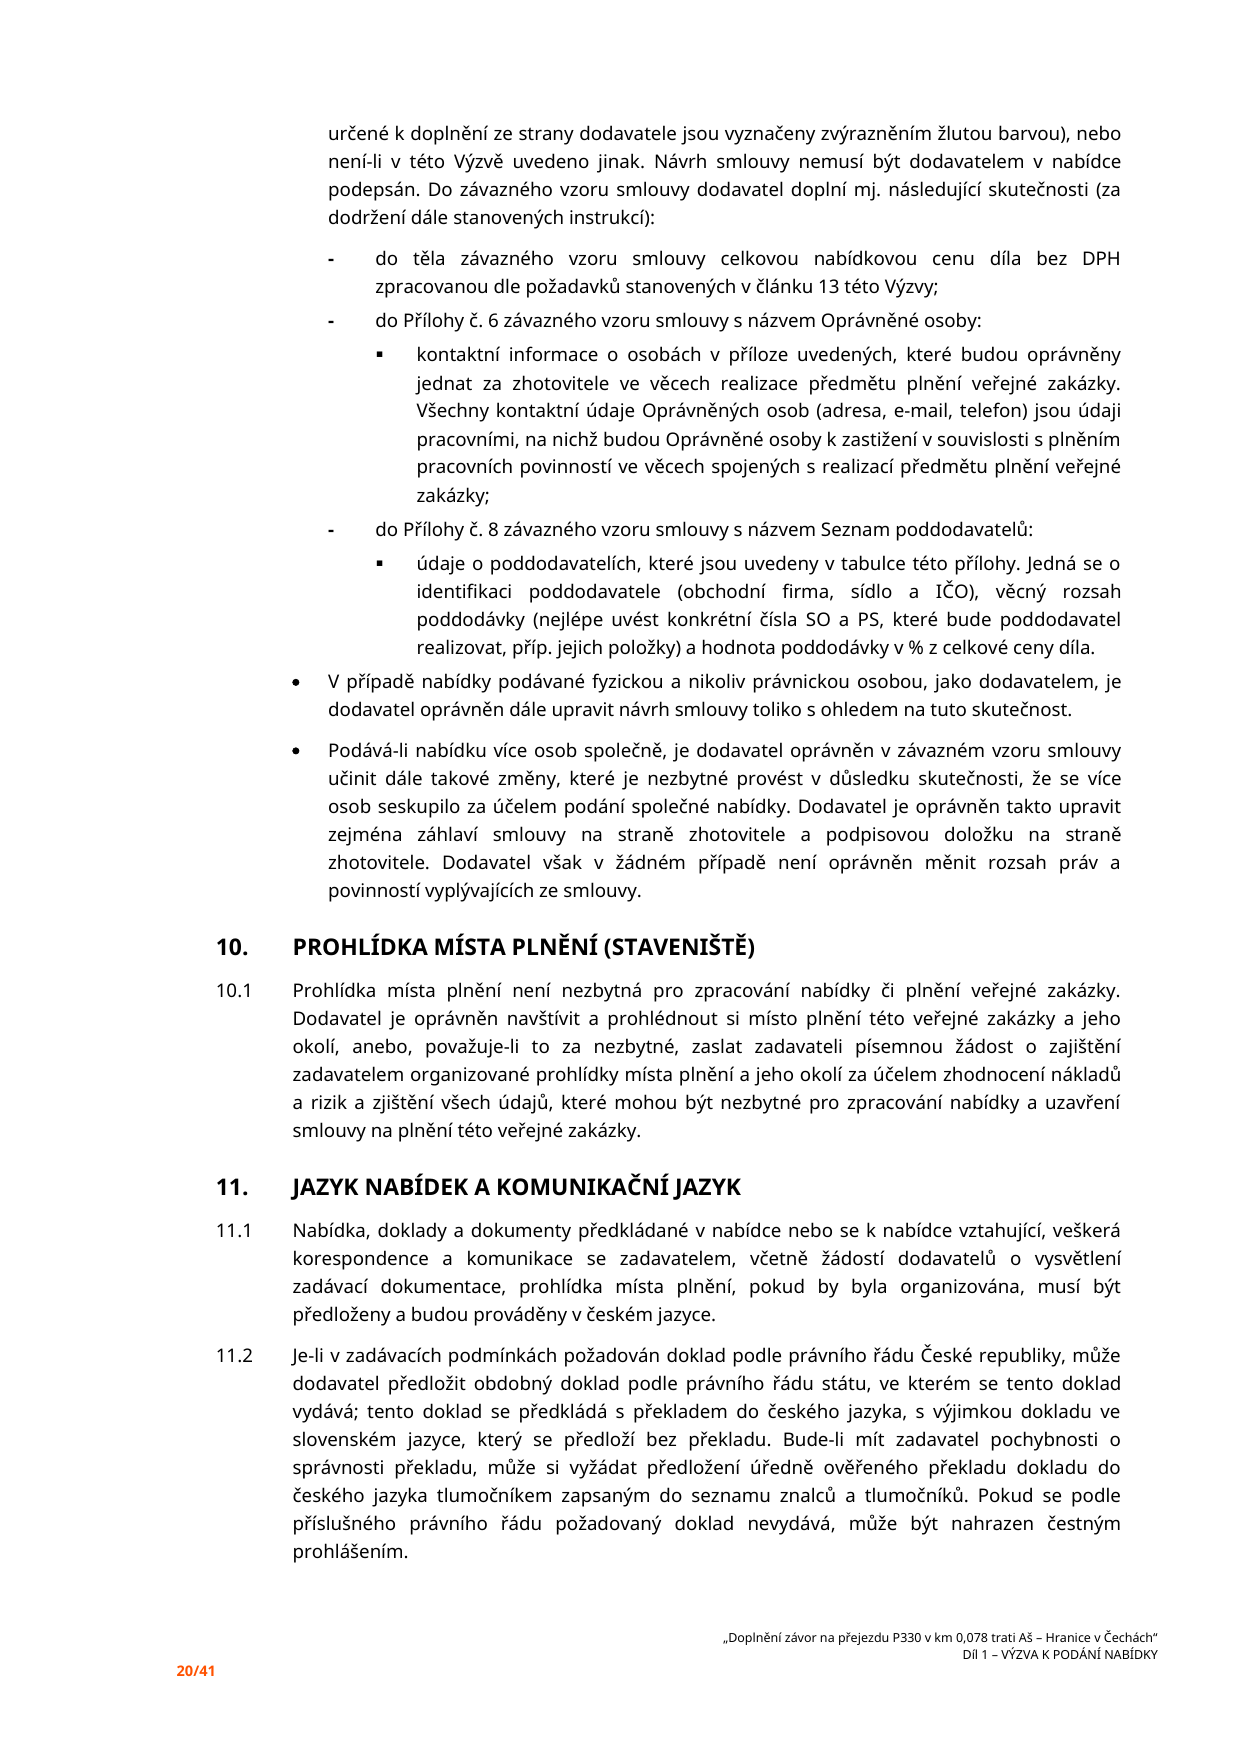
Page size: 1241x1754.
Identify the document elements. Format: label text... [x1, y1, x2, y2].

text JAZYK NABÍDEK A KOMUNIKAČNÍ JAZYK [216, 1170, 1122, 1202]
text do těla závazného vzoru smlouvy celkovou nabídkovou cenu díla bez DPH zpracovanou dle požadavků stanovených v článku 13 této Výzvy; [328, 245, 1122, 299]
text V případě nabídky podávané fyzickou a nikoliv právnickou osobou, jako dodavatelem, je dodavatel oprávněn dále upravit návrh smlouvy toliko s ohledem na tuto skutečnost. [292, 669, 1122, 722]
text Nabídka, doklady a dokumenty předkládané v nabídce nebo se k nabídce vztahující, veškerá korespondence a komunikace se zadavatelem, včetně žádostí dodavatelů o vysvětlení zadávací dokumentace, prohlídka místa plnění, pokud by byla organizována, musí být předloženy a budou prováděny v českém jazyce. [216, 1217, 1122, 1327]
text PROHLÍDKA MÍSTA PLNĚNÍ (STAVENIŠTĚ) [216, 930, 1122, 962]
text Prohlídka místa plnění není nezbytná pro zpracování nabídky či plnění veřejné zakázky. Dodavatel je oprávněn navštívit a prohlédnout si místo plnění této veřejné zakázky a jeho okolí, anebo, považuje-li to za nezbytné, zaslat zadavateli písemnou žádost o zajištění zadavatelem organizované prohlídky místa plnění a jeho okolí za účelem zhodnocení nákladů a rizik a zjištění všech údajů, které mohou být nezbytné pro zpracování nabídky a uzavření smlouvy na plnění této veřejné zakázky. [216, 977, 1122, 1143]
text kontaktní informace o osobách v příloze uvedených, které budou oprávněny jednat za zhotovitele ve věcech realizace předmětu plnění veřejné zakázky. Všechny kontaktní údaje Oprávněných osob (adresa, e-mail, telefon) jsou údaji pracovními, na nichž budou Oprávněné osoby k zastižení v souvislosti s plněním pracovních povinností ve věcech spojených s realizací předmětu plnění veřejné zakázky; [375, 342, 1122, 507]
text údaje o poddodavatelích, které jsou uvedeny v tabulce této přílohy. Jedná se o identifikaci poddodavatele (obchodní firma, sídlo a IČO), věcný rozsah poddodávky (nejlépe uvést konkrétní čísla SO a PS, které bude poddodavatel realizovat, příp. jejich položky) a hodnota poddodávky v % z celkové ceny díla. [375, 550, 1122, 660]
text do Přílohy č. 8 závazného vzoru smlouvy s názvem Seznam poddodavatelů: [328, 516, 1122, 542]
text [292, 121, 1122, 230]
text Podává-li nabídku více osob společně, je dodavatel oprávněn v závazném vzoru smlouvy učinit dále takové změny, které je nezbytné provést v důsledku skutečnosti, že se více osob seskupilo za účelem podání společné nabídky. Dodavatel je oprávněn takto upravit zejména záhlaví smlouvy na straně zhotovitele a podpisovou doložku na straně zhotovitele. Dodavatel však v žádném případě není oprávněn měnit rozsah práv a povinností vyplývajících ze smlouvy. [292, 737, 1122, 903]
text do Přílohy č. 6 závazného vzoru smlouvy s názvem Oprávněné osoby: [328, 307, 1122, 333]
text Je-li v zadávacích podmínkách požadován doklad podle právního řádu České republiky, může dodavatel předložit obdobný doklad podle právního řádu státu, ve kterém se tento doklad vydává; tento doklad se předkládá s překladem do českého jazyka, s výjimkou dokladu ve slovenském jazyce, který se předloží bez překladu. Bude-li mít zadavatel pochybnosti o správnosti překladu, může si vyžádat předložení úředně ověřeného překladu dokladu do českého jazyka tlumočníkem zapsaným do seznamu znalců a tlumočníků. Pokud se podle příslušného právního řádu požadovaný doklad nevydává, může být nahrazen čestným prohlášením. [216, 1342, 1122, 1563]
